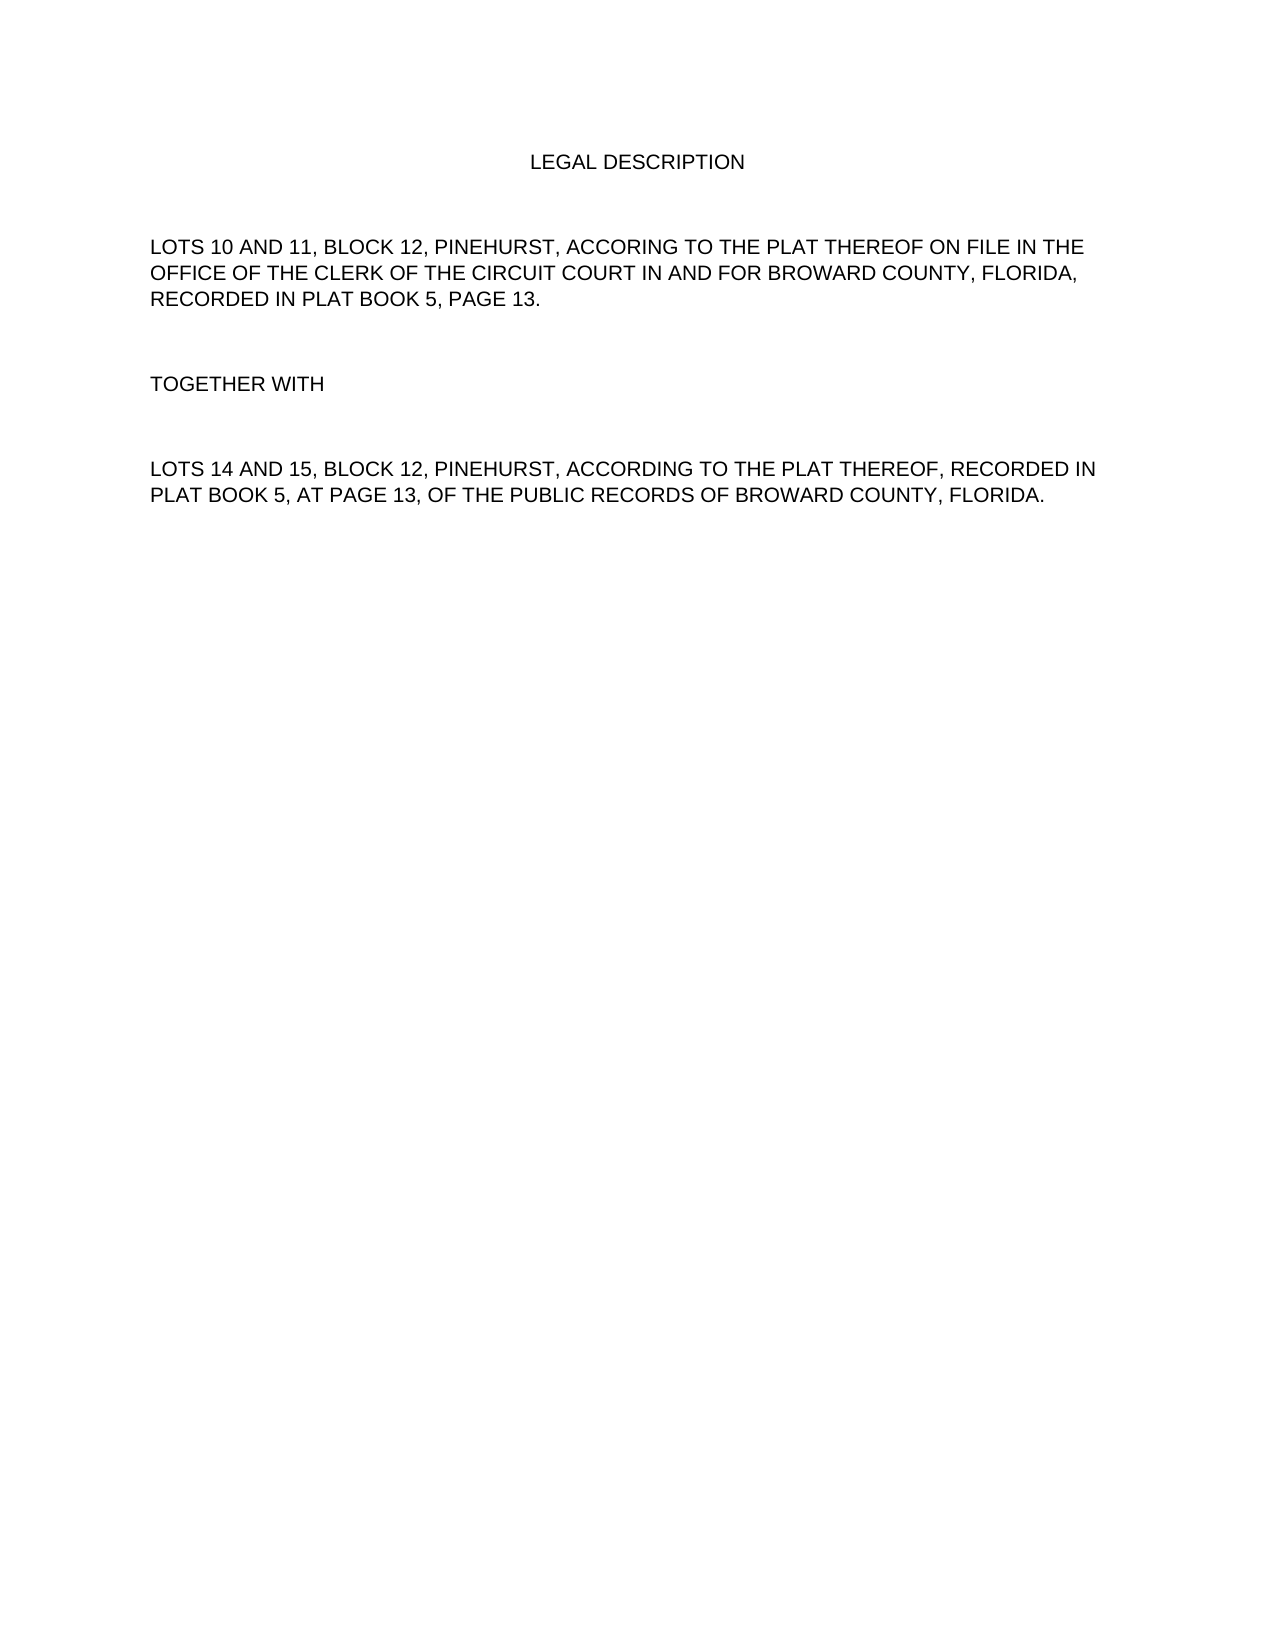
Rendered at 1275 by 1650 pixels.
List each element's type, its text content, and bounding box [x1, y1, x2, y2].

text LOTS 14 AND 15, BLOCK 12, PINEHURST, ACCORDING TO THE PLAT THEREOF, RECORDED IN PLAT BOOK 5, AT PAGE 13, OF THE PUBLIC RECORDS OF BROWARD COUNTY, FLORIDA. [150, 457, 1125, 506]
text LOTS 10 AND 11, BLOCK 12, PINEHURST, ACCORING TO THE PLAT THEREOF ON FILE IN THE OFFICE OF THE CLERK OF THE CIRCUIT COURT IN AND FOR BROWARD COUNTY, FLORIDA, RECORDED IN PLAT BOOK 5, PAGE 13. [150, 235, 1125, 311]
text LEGAL DESCRIPTION [150, 150, 1125, 174]
text TOGETHER WITH [150, 372, 1125, 396]
